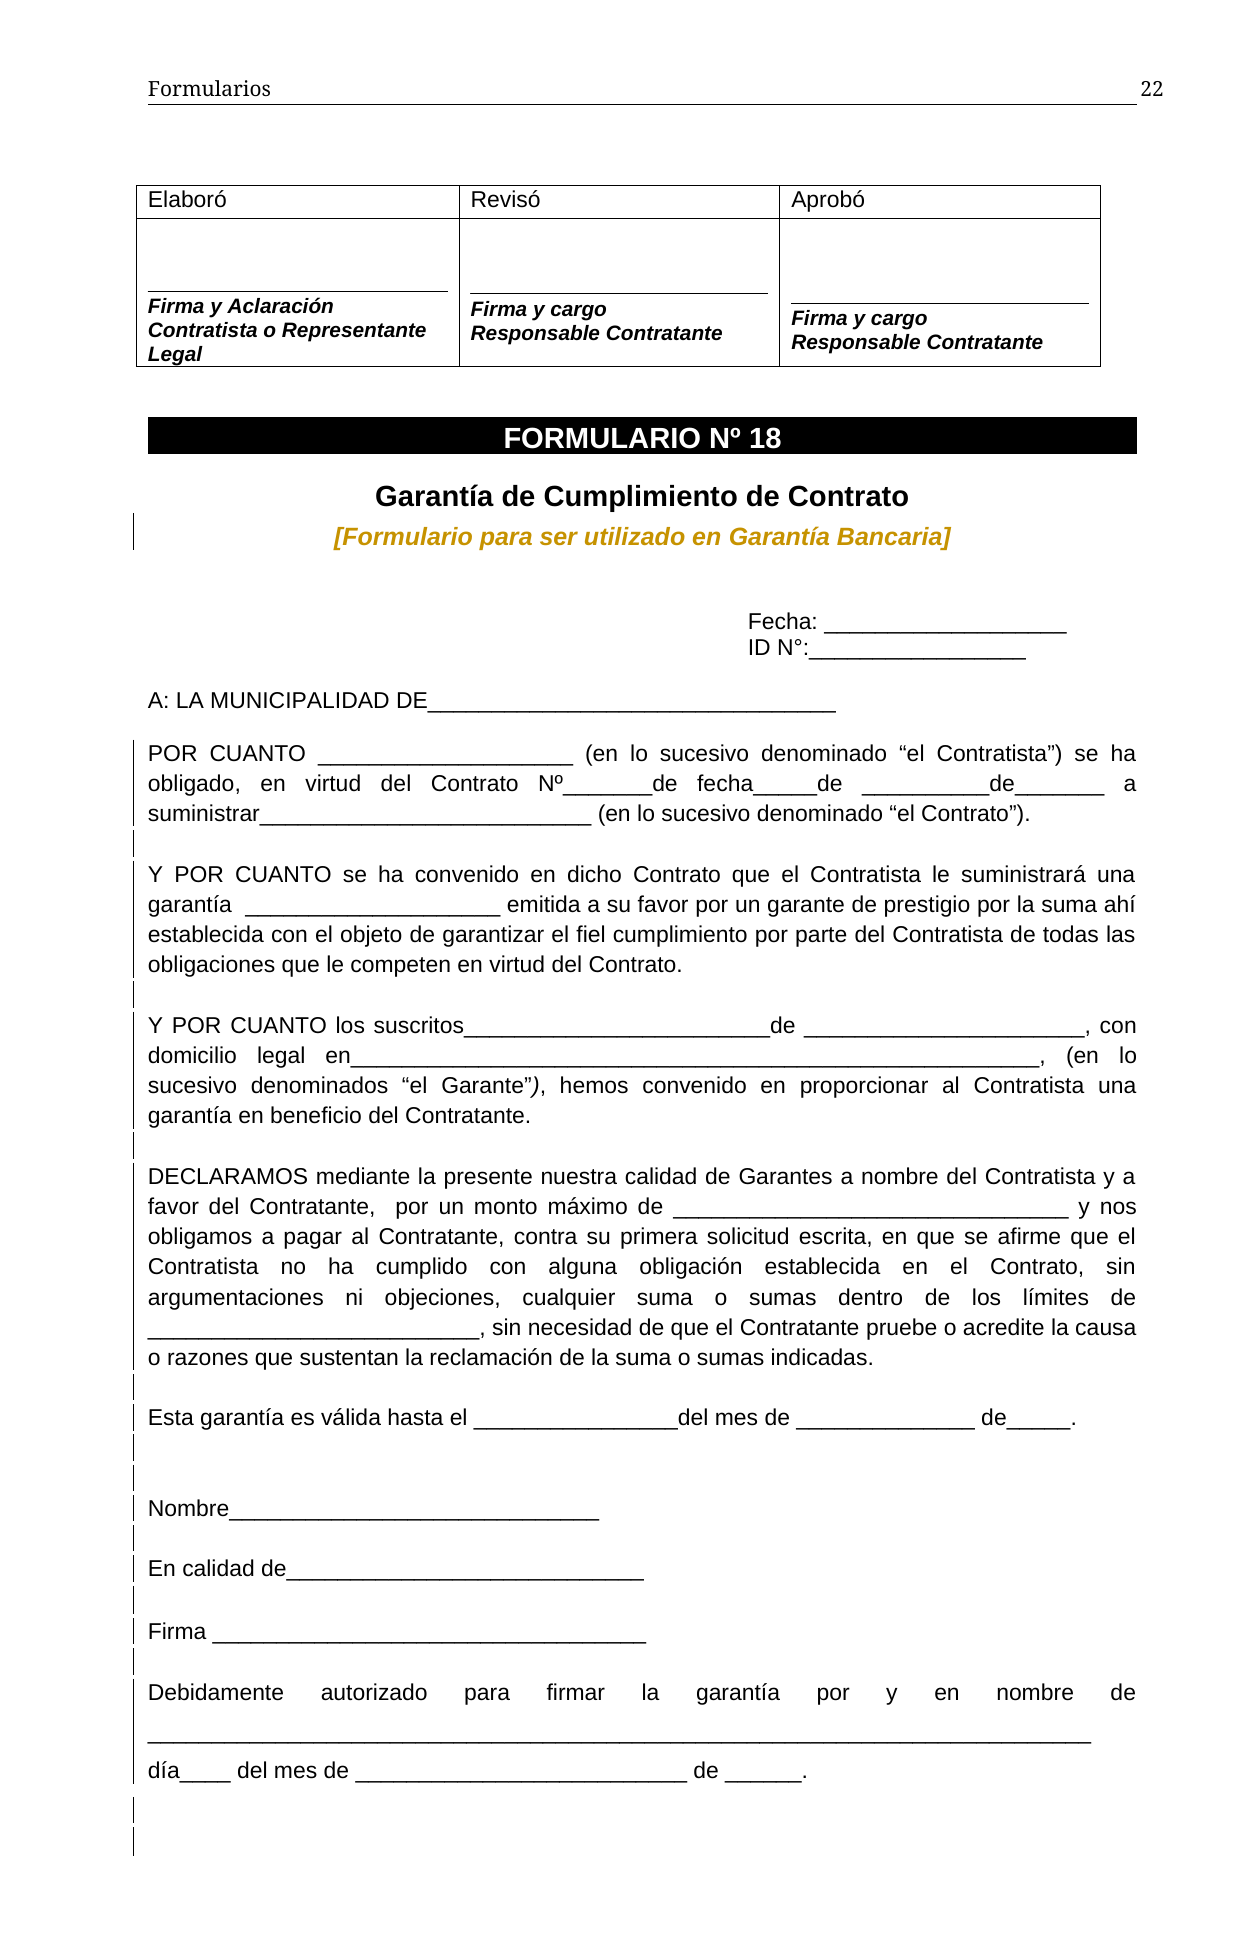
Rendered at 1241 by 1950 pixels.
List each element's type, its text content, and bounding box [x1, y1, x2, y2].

text Debidamente autorizado para firmar la garantía por y en nombre de __________________________________________________________________________día____ del mes de __________________________ de ______. [148, 1678, 1137, 1784]
text POR CUANTO ____________________ (en lo sucesivo denominado “el Contratista”) se ha obligado, en virtud del Contrato Nº_______de fecha_____de __________de_______ a suministrar__________________________ (en lo sucesivo denominado “el Contrato”). [148, 740, 1137, 826]
text DECLARAMOS mediante la presente nuestra calidad de Garantes a nombre del Contratista y a favor del Contratante, por un monto máximo de _______________________________ y nos obligamos a pagar al Contratante, contra su primera solicitud escrita, en que se afirme que el Contratista no ha cumplido con alguna obligación establecida en el Contrato, sin argumentaciones ni objeciones, cualquier suma o sumas dentro de los límites de __________________________, sin necesidad de que el Contratante pruebe o acredite la causa o razones que sustentan la reclamación de la suma o sumas indicadas. [148, 1163, 1137, 1370]
table_cell Firma y cargo Responsable Contratante [460, 219, 779, 366]
text Fecha: ___________________ [673, 608, 1137, 634]
text A: LA MUNICIPALIDAD DE________________________________ [148, 687, 1137, 713]
table_header Aprobó [780, 186, 1100, 218]
subtitle FORMULARIO Nº 18 [148, 417, 1137, 454]
text En calidad de____________________________ [148, 1555, 1137, 1582]
table_header Revisó [460, 186, 779, 218]
table_cell Firma y cargo Responsable Contratante [780, 219, 1100, 366]
text Nombre_____________________________ [148, 1495, 1137, 1521]
text ID N°:_________________ [673, 634, 1137, 661]
subtitle Garantía de Cumplimiento de Contrato [148, 475, 1137, 513]
table_cell Firma y Aclaración Contratista o Representante Legal [137, 219, 459, 366]
text Y POR CUANTO se ha convenido en dicho Contrato que el Contratista le suministrará una garantía ____________________ emitida a su favor por un garante de prestigio por la suma ahí establecida con el objeto de garantizar el fiel cumplimiento por parte del Contratista de todas las obligaciones que le competen en virtud del Contrato. [148, 861, 1137, 977]
table_header Elaboró [137, 186, 459, 218]
text Firma __________________________________ [148, 1618, 1137, 1644]
text Esta garantía es válida hasta el ________________del mes de ______________ de_____. [148, 1404, 1137, 1431]
text [Formulario para ser utilizado en Garantía Bancaria] [148, 513, 1137, 550]
text Y POR CUANTO los suscritos________________________de ______________________, con domicilio legal en______________________________________________________, (en lo sucesivo denominados “el Garante”), hemos convenido en proporcionar al Contratista una garantía en beneficio del Contratante. [148, 1012, 1137, 1128]
